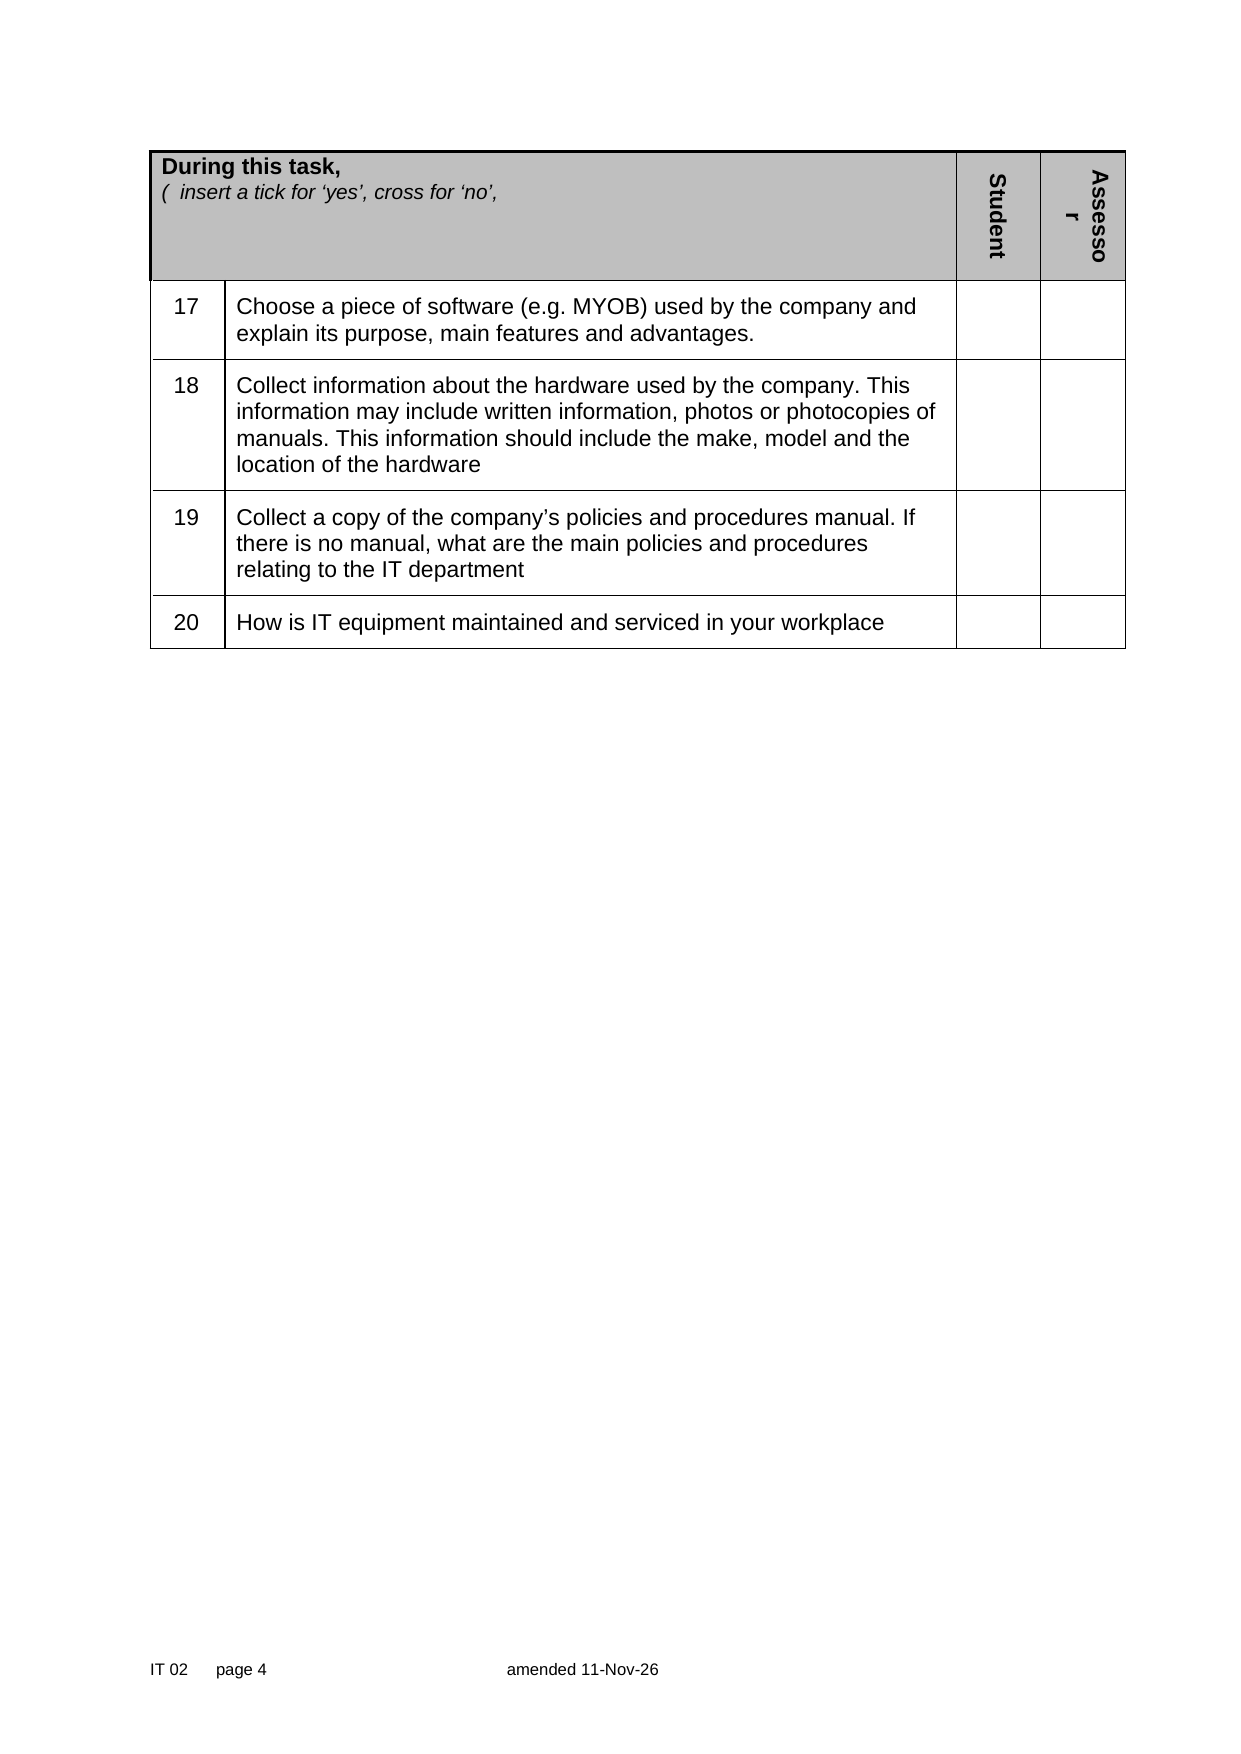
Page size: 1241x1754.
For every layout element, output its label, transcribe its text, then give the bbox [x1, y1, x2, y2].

table_header During this task, ( insert a tick for ‘yes’, cross for ‘no’, [152, 153, 956, 280]
table_cell How is IT equipment maintained and serviced in your workplace [226, 596, 956, 647]
table_cell [957, 281, 1040, 358]
table_cell [957, 596, 1040, 647]
table_cell [151, 281, 224, 358]
table_cell [1041, 491, 1125, 595]
table_cell [957, 360, 1040, 490]
table_cell [151, 490, 224, 595]
table_cell [957, 491, 1040, 595]
table_cell Collect information about the hardware used by the company. This information may include written information, photos or photocopies of manuals. This information should include the make, model and the location of the hardware [226, 360, 956, 490]
table_cell Choose a piece of software (e.g. MYOB) used by the company and explain its purpose, main features and advantages. [226, 281, 956, 358]
table_cell [1041, 360, 1125, 490]
table_cell [1041, 281, 1125, 358]
table_header Assessor [1041, 153, 1125, 280]
table_header Student [957, 153, 1040, 280]
table_cell [151, 359, 224, 490]
table_cell Collect a copy of the company’s policies and procedures manual. If there is no manual, what are the main policies and procedures relating to the IT department [226, 491, 956, 595]
table_cell [1041, 596, 1125, 647]
table_cell [151, 595, 224, 647]
